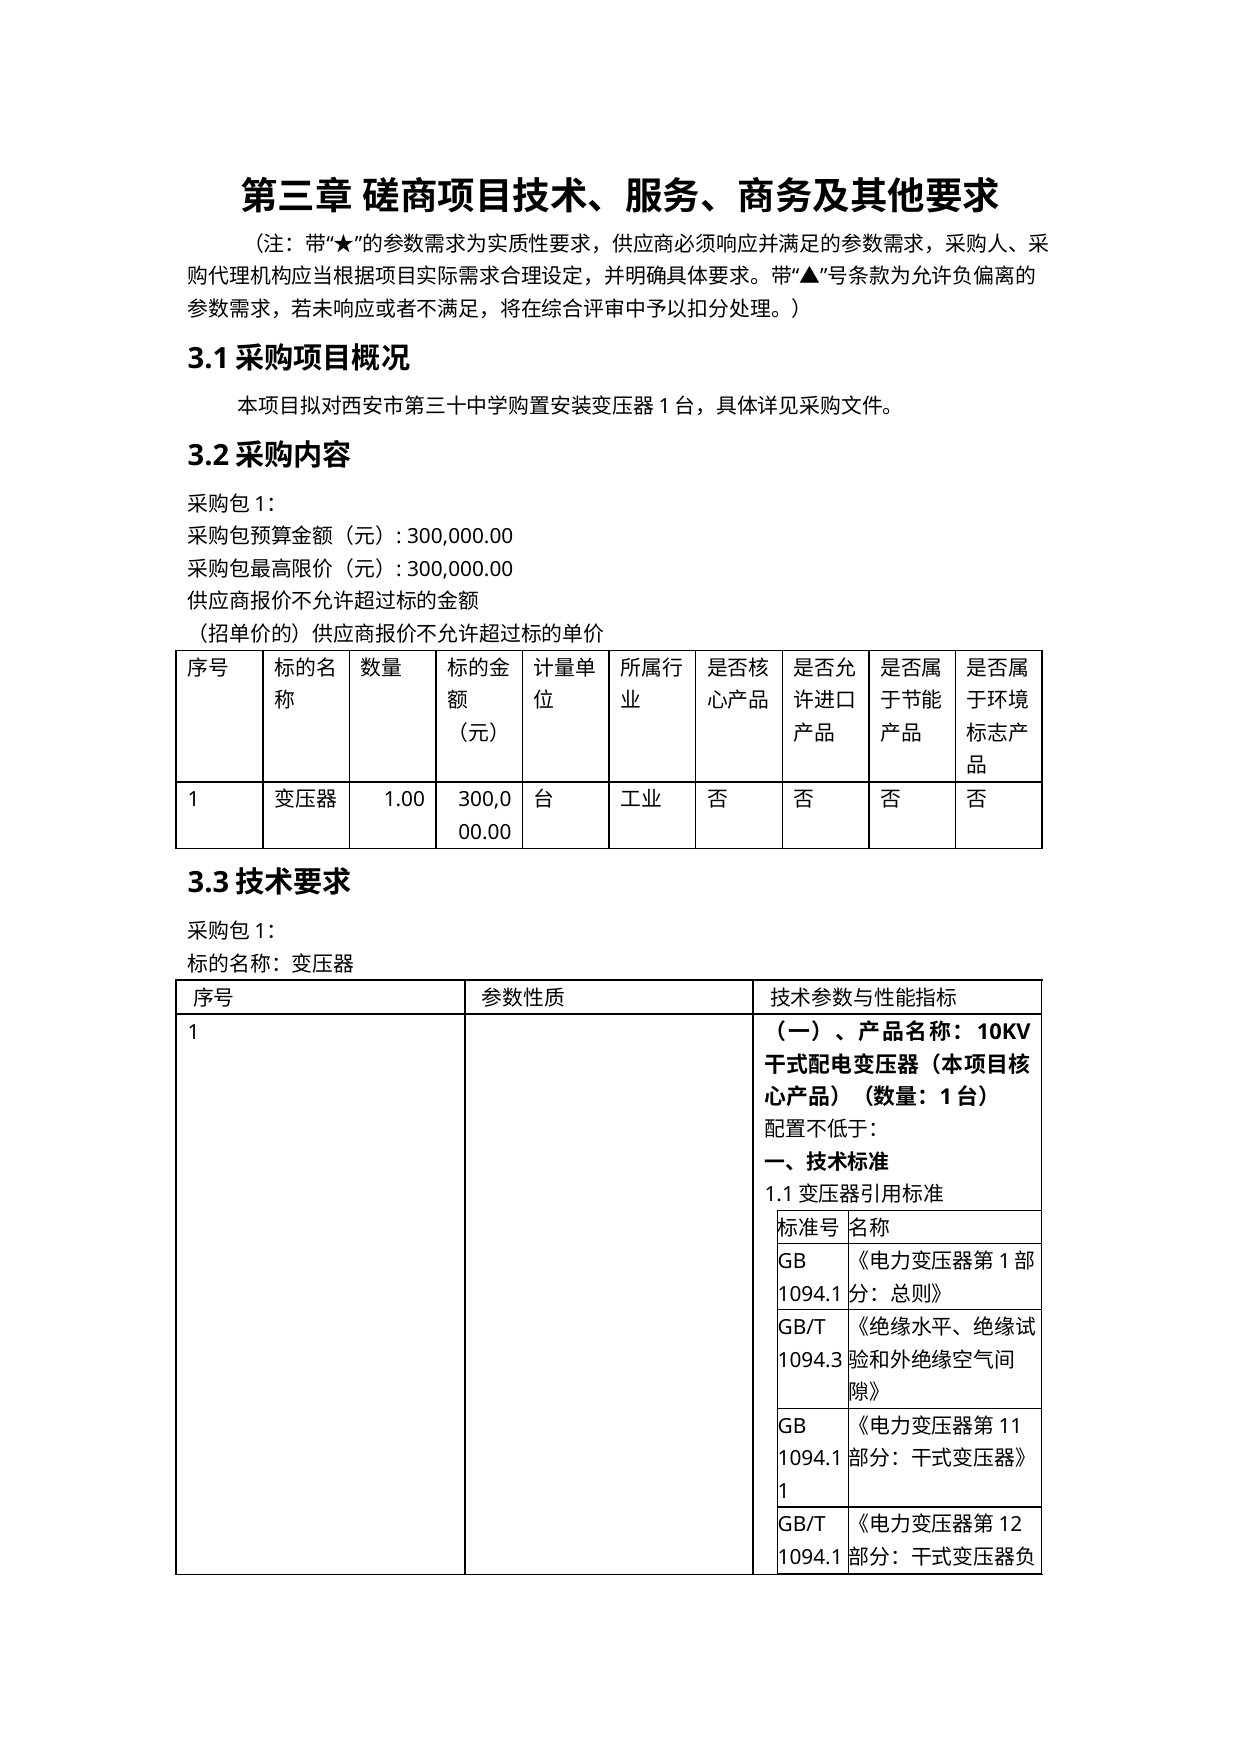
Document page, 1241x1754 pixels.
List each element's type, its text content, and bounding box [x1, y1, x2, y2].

table_header 计量单位 [523, 651, 608, 781]
table_header 所属行业 [610, 651, 695, 781]
table_header 标的名称 [264, 651, 349, 781]
table_cell 工业 [610, 783, 695, 848]
text 第三章 磋商项目技术、服务、商务及其他要求 [187, 162, 1053, 227]
table_header 技术参数与性能指标 [754, 981, 1041, 1013]
text 3.2采购内容 [187, 422, 1053, 487]
table_cell 1 [177, 783, 262, 848]
table_header 序号 [177, 981, 464, 1013]
table_header 是否属于节能产品 [870, 651, 955, 781]
table_cell 变压器 [264, 783, 349, 848]
table_cell 台 [523, 783, 608, 848]
text 采购包最高限价（元）: 300,000.00 [187, 552, 1053, 584]
table_cell [466, 1015, 752, 1573]
text 供应商报价不允许超过标的金额 [187, 584, 1053, 617]
table_header 序号 [177, 651, 262, 781]
table_cell 否 [870, 783, 955, 848]
text 采购包1： [187, 487, 1053, 519]
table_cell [754, 1015, 1041, 1573]
table_header 是否允许进口产品 [783, 651, 868, 781]
table_header 参数性质 [466, 981, 752, 1013]
text （招单价的）供应商报价不允许超过标的单价 [187, 617, 1053, 649]
table_cell 否 [956, 783, 1041, 848]
table_header 标的金额 （元） [437, 651, 522, 781]
text 本项目拟对西安市第三十中学购置安装变压器1台，具体详见采购文件。 [187, 389, 1053, 422]
table_cell 否 [783, 783, 868, 848]
table_cell 300,000.00 [437, 783, 522, 848]
table_cell 否 [696, 783, 782, 848]
text 3.3技术要求 [187, 849, 1053, 914]
table_cell 1.00 [350, 783, 435, 848]
text 标的名称：变压器 [187, 947, 1053, 979]
text （注：带“★”的参数需求为实质性要求，供应商必须响应并满足的参数需求，采购人、采购代理机构应当根据项目实际需求合理设定，并明确具体要求。带“▲”号条款为允许负偏离的参数需求，若未响应或者不满足，将在综合评审中予以扣分处理。） [187, 227, 1053, 324]
table_cell 1 [177, 1015, 464, 1573]
text 3.1采购项目概况 [187, 324, 1053, 389]
text 采购包预算金额（元）: 300,000.00 [187, 519, 1053, 552]
table_header 数量 [350, 651, 435, 781]
table_header 是否属于环境标志产品 [956, 651, 1041, 781]
table_header 是否核心产品 [696, 651, 782, 781]
text 采购包1： [187, 914, 1053, 947]
